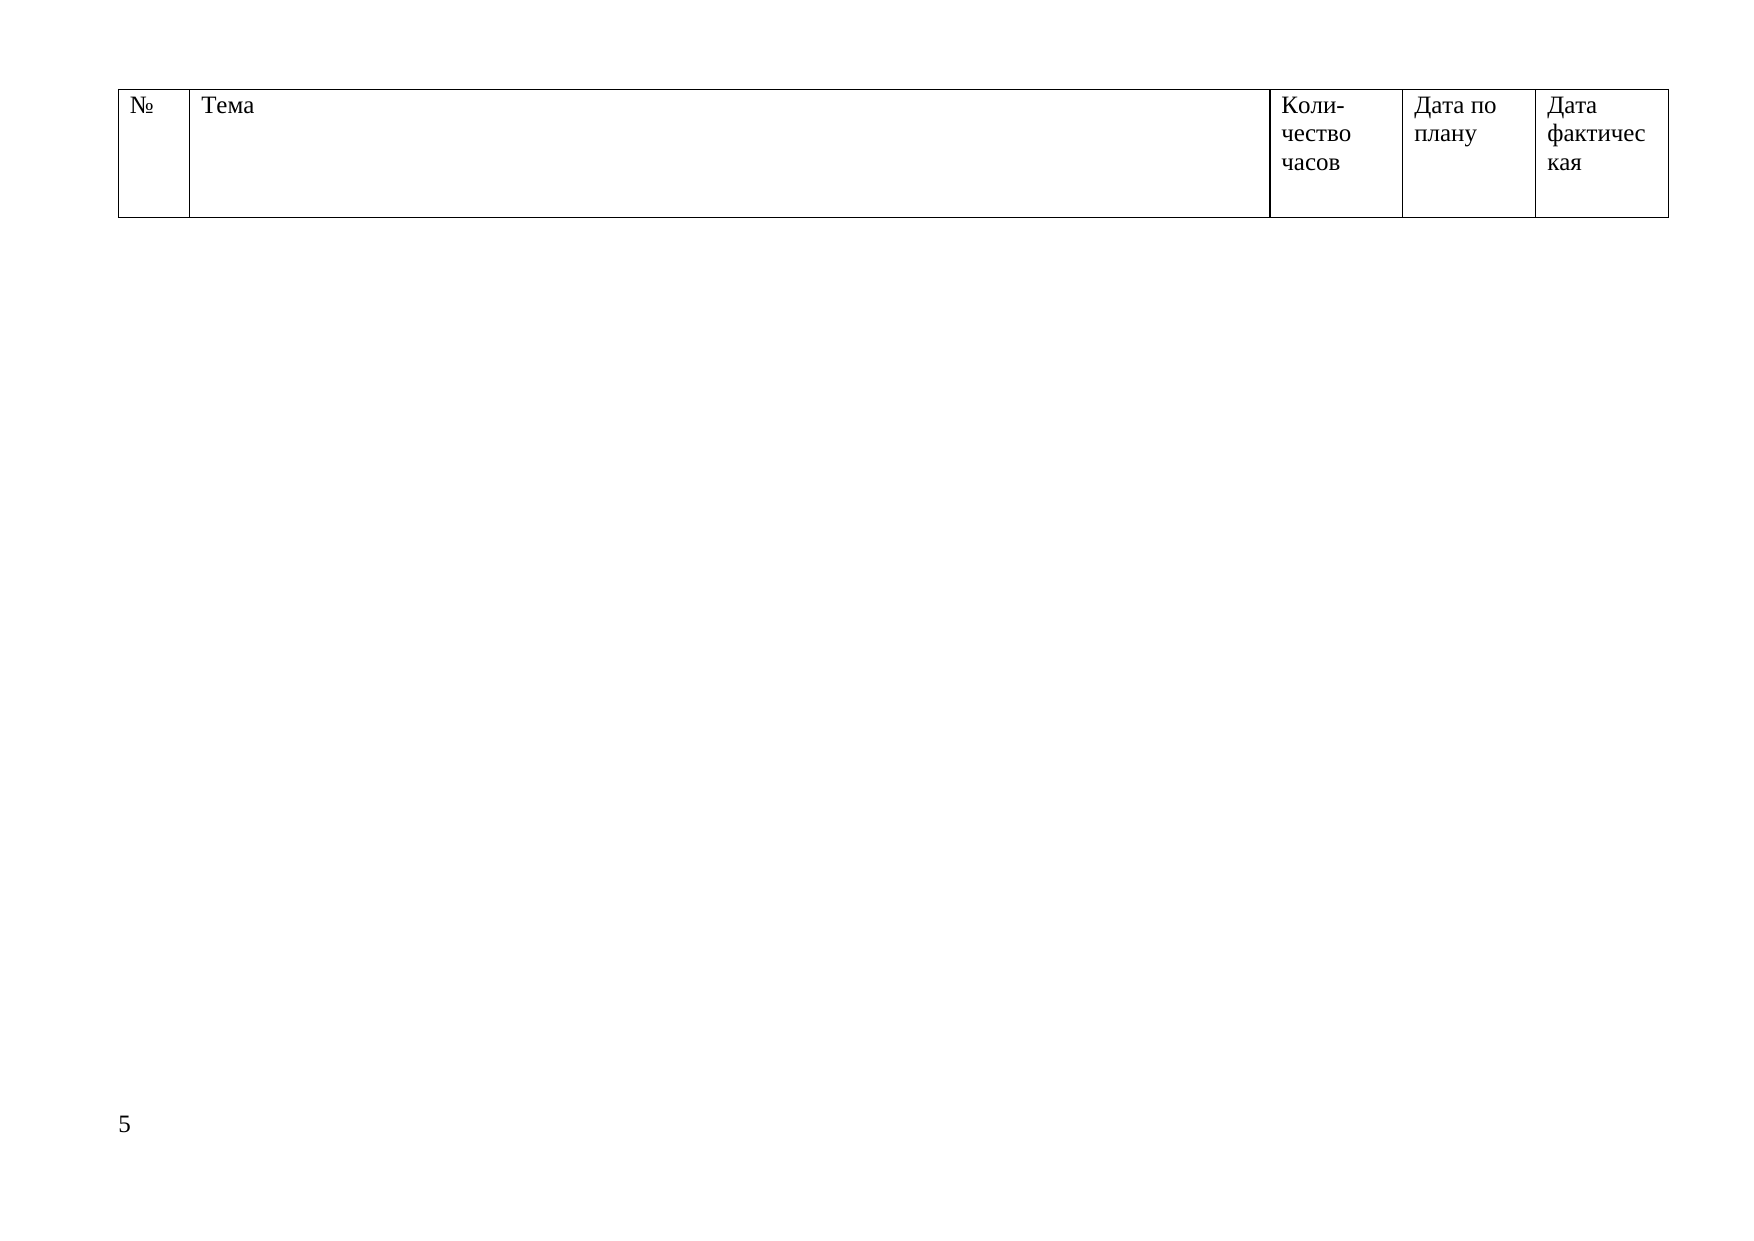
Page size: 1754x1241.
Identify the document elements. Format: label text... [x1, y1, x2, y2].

table_header Дата фактическая [1536, 90, 1668, 217]
table_header № [119, 90, 189, 217]
table_header Коли-чество часов [1271, 90, 1402, 217]
table_header Дата по плану [1403, 90, 1535, 217]
table_header Тема [190, 90, 1269, 217]
